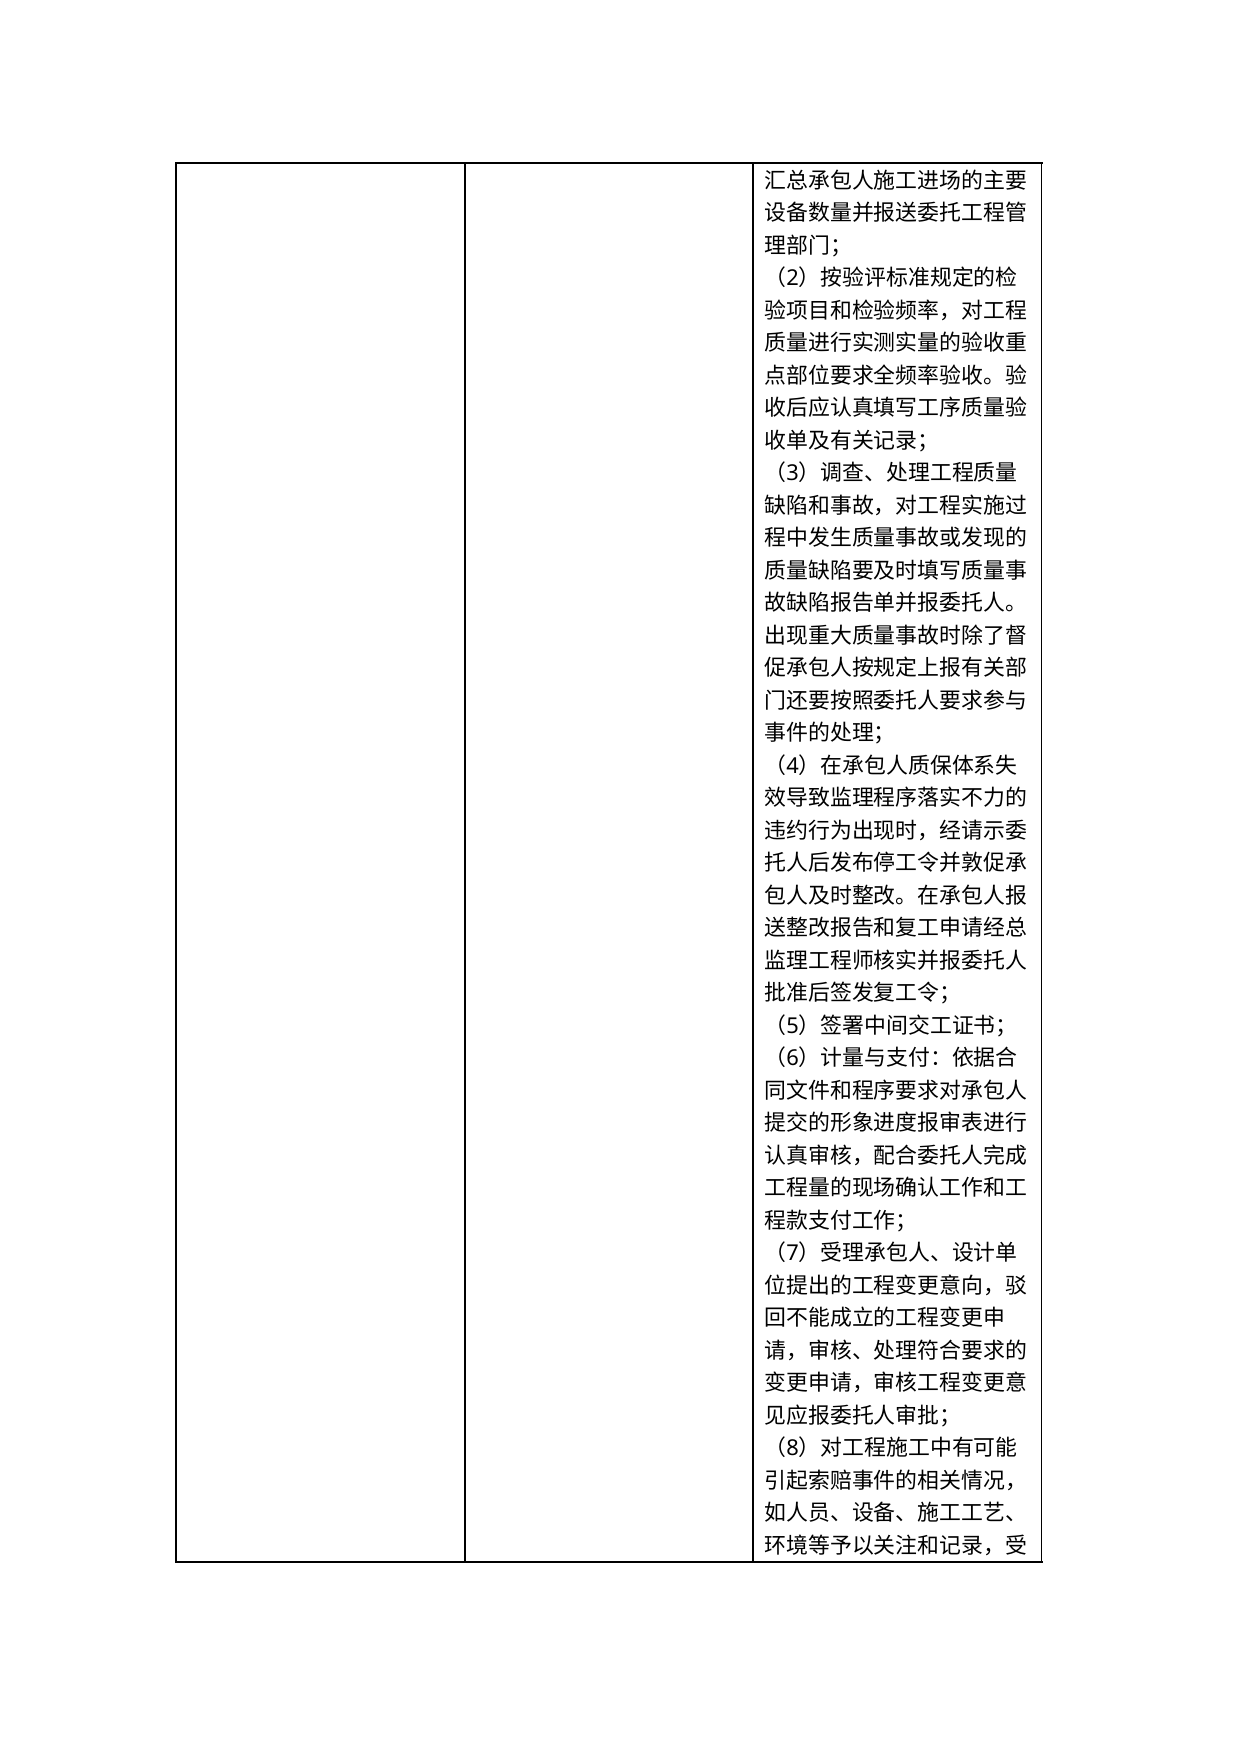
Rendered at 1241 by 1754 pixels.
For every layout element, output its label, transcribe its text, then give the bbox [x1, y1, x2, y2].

table_cell 1 [177, 164, 464, 1561]
table_cell [466, 164, 752, 1561]
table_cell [754, 164, 1041, 1561]
